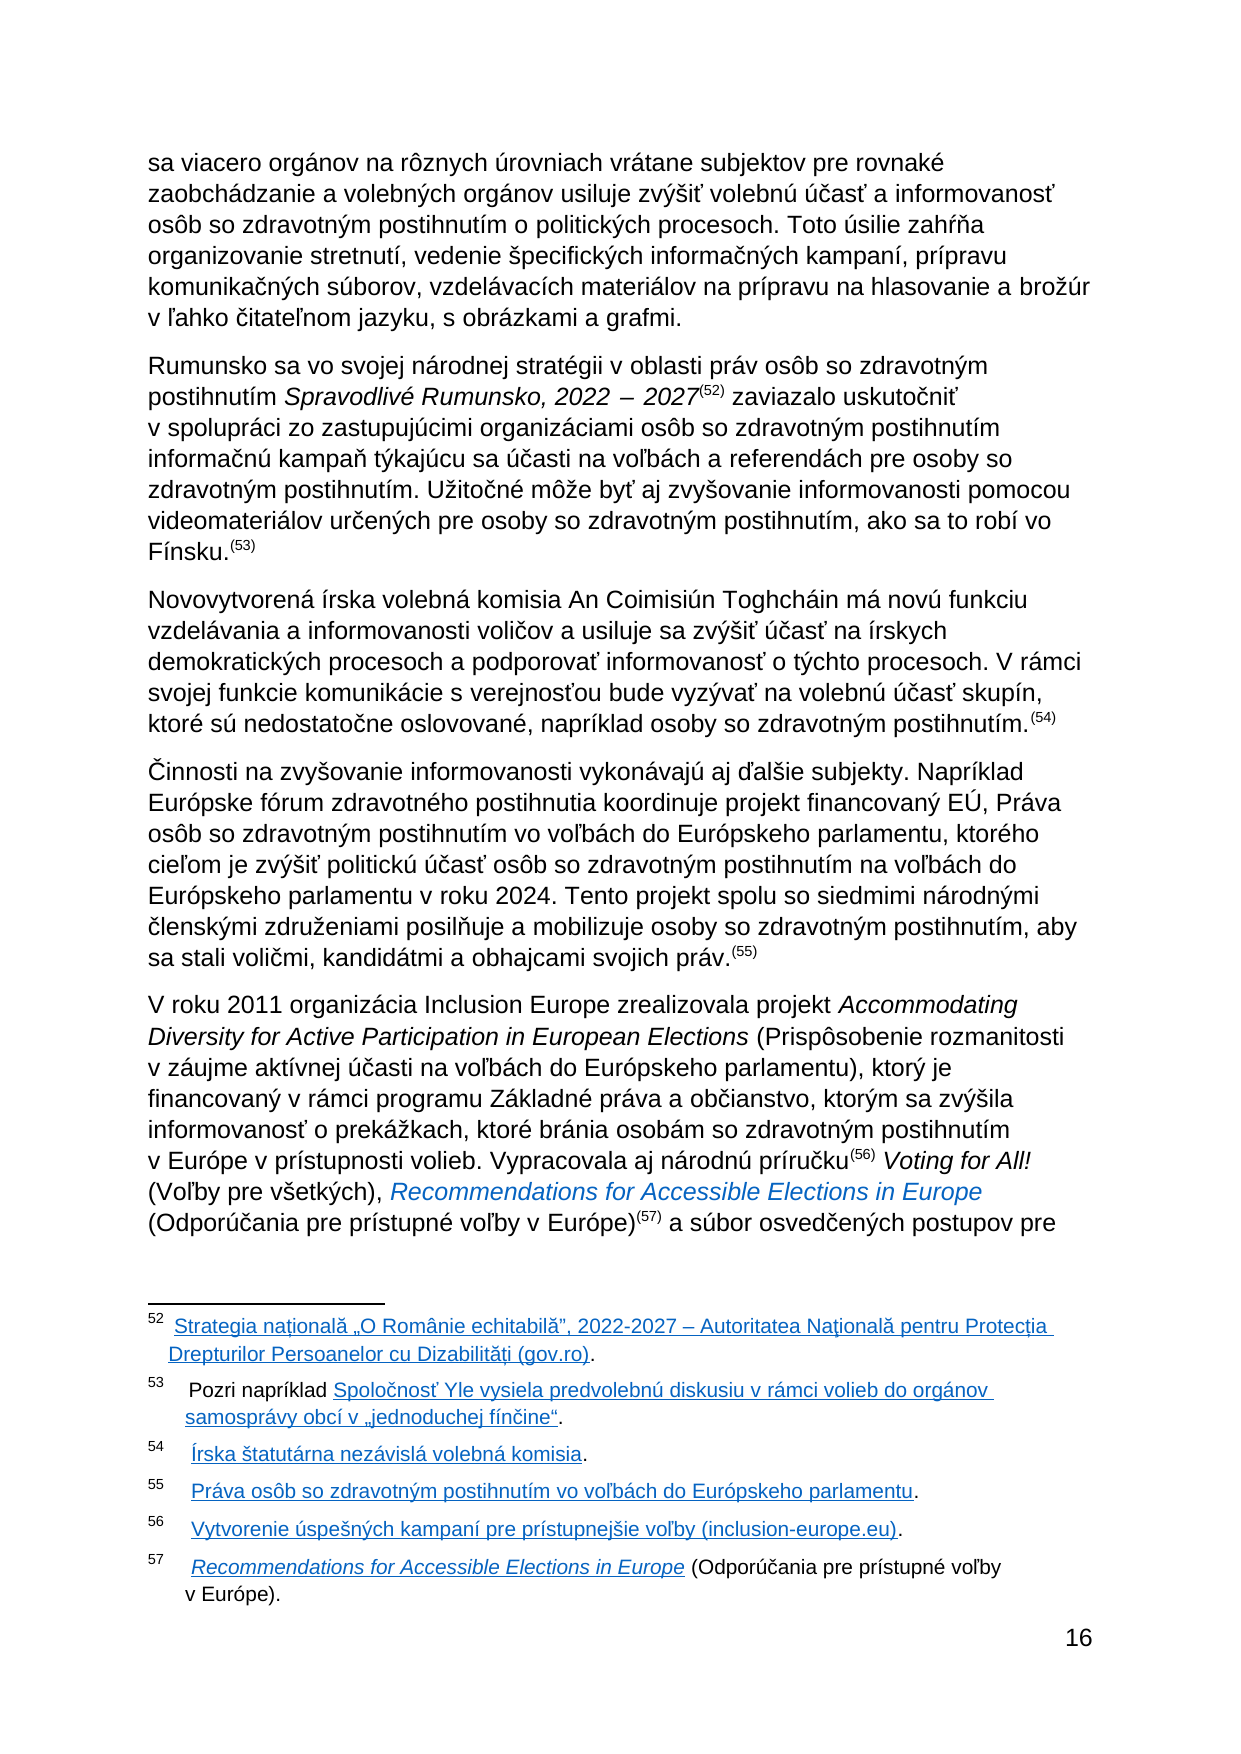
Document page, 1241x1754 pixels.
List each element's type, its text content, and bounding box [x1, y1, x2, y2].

text Novovytvorená írska volebná komisia An Coimisiún Toghcháin má novú funkciu vzdelávania a informovanosti voličov a usiluje sa zvýšiť účasť na írskych demokratických procesoch a podporovať informovanosť o týchto procesoch. V rámci svojej funkcie komunikácie s verejnosťou bude vyzývať na volebnú účasť skupín, ktoré sú nedostatočne oslovované, napríklad osoby so zdravotným postihnutím.() [148, 584, 1092, 737]
text Činnosti na zvyšovanie informovanosti vykonávajú aj ďalšie subjekty. Napríklad Európske fórum zdravotného postihnutia koordinuje projekt financovaný EÚ, Práva osôb so zdravotným postihnutím vo voľbách do Európskeho parlamentu, ktorého cieľom je zvýšiť politickú účasť osôb so zdravotným postihnutím na voľbách do Európskeho parlamentu v roku 2024. Tento projekt spolu so siedmimi národnými členskými združeniami posilňuje a mobilizuje osoby so zdravotným postihnutím, aby sa stali voličmi, kandidátmi a obhajcami svojich práv.() [148, 756, 1092, 971]
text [148, 990, 1092, 1236]
text Rumunsko sa vo svojej národnej stratégii v oblasti práv osôb so zdravotným postihnutím Spravodlivé Rumunsko, 2022 – 2027() zaviazalo uskutočniť v spolupráci zo zastupujúcimi organizáciami osôb so zdravotným postihnutím informačnú kampaň týkajúcu sa účasti na voľbách a referendách pre osoby so zdravotným postihnutím. Užitočné môže byť aj zvyšovanie informovanosti pomocou videomateriálov určených pre osoby so zdravotným postihnutím, ako sa to robí vo Fínsku.() [148, 351, 1092, 566]
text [148, 148, 1092, 332]
